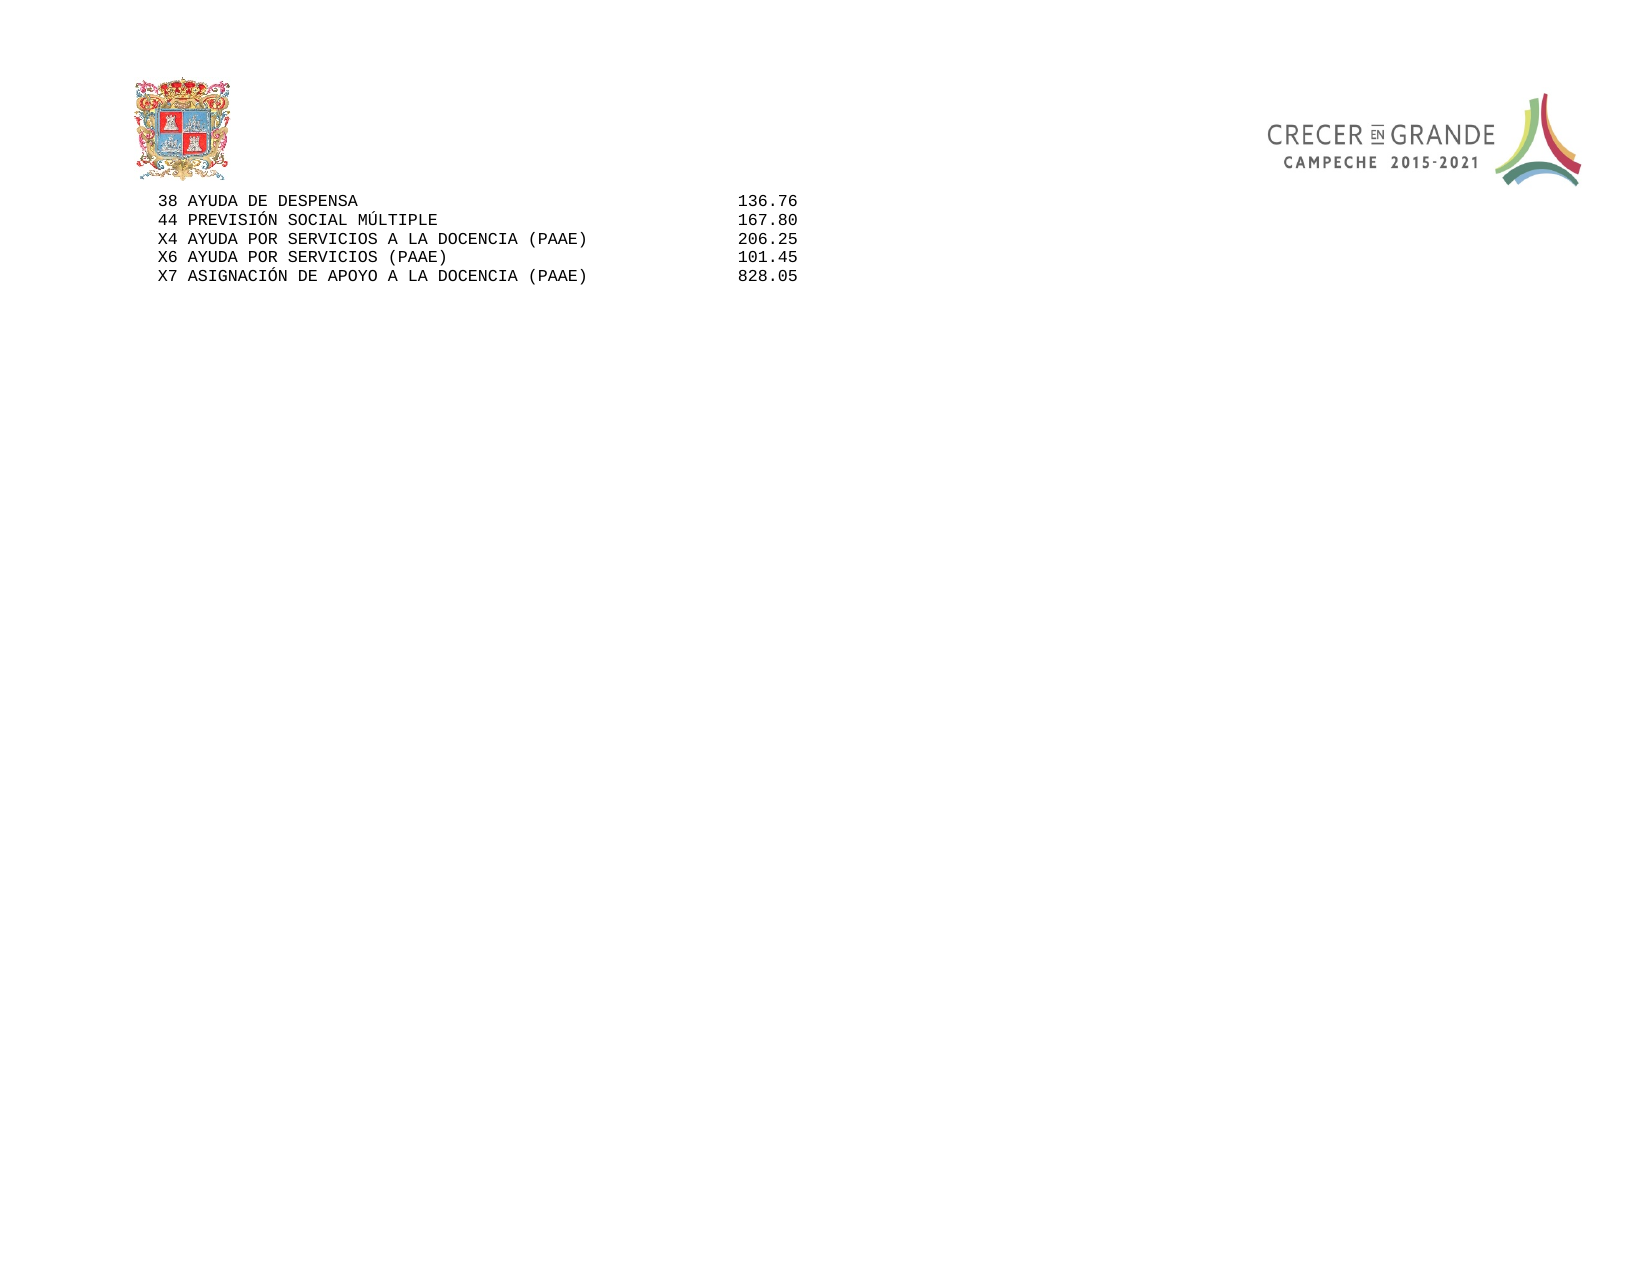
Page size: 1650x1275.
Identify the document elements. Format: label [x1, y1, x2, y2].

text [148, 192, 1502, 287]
picture [133, 77, 231, 181]
picture [1262, 87, 1586, 190]
